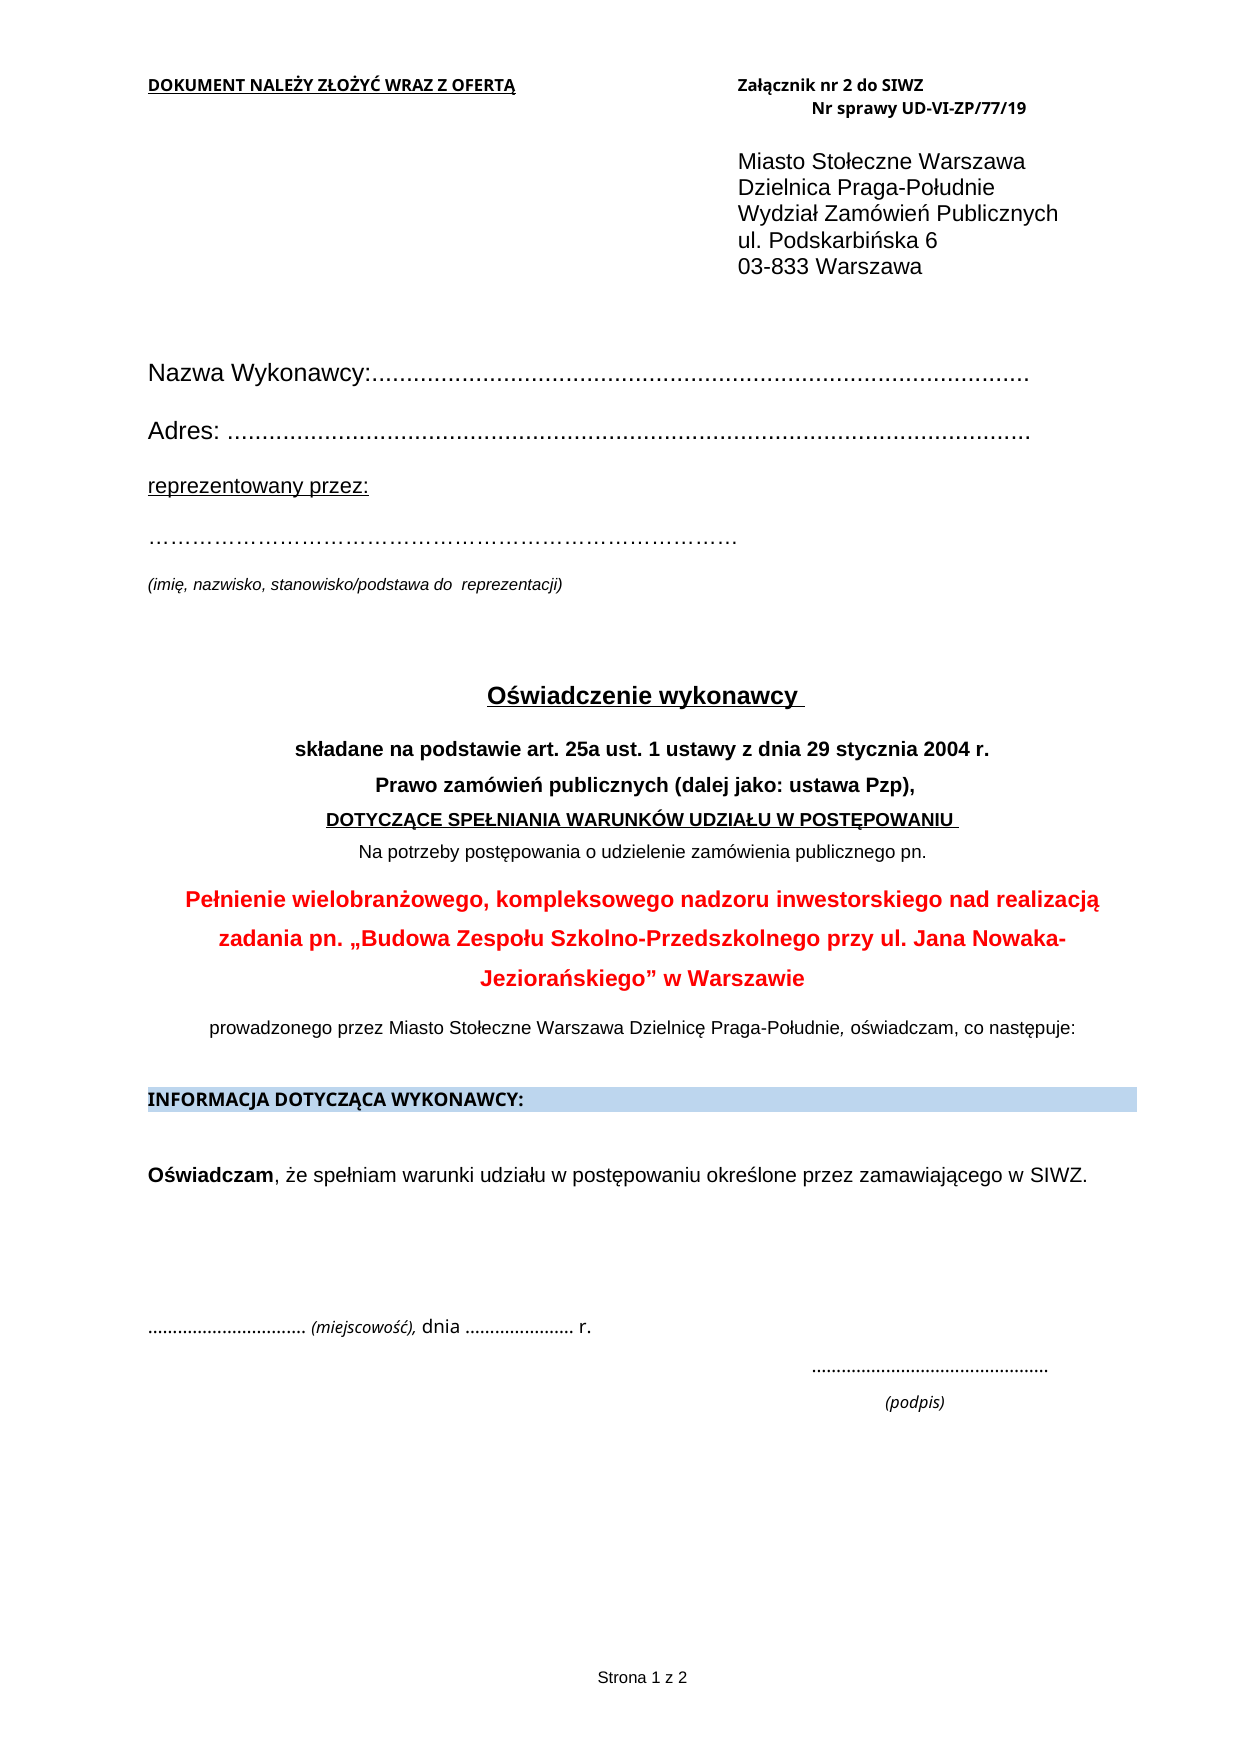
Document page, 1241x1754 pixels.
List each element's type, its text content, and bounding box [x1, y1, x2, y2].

text 03-833 Warszawa [148, 253, 1137, 279]
text Oświadczenie wykonawcy [148, 681, 1137, 710]
text ………………………………………… [148, 1352, 1137, 1378]
text Pełnienie wielobranżowego, kompleksowego nadzoru inwestorskiego nad realizacją zadania pn. „Budowa Zespołu Szkolno-Przedszkolnego przy ul. Jana Nowaka-Jeziorańskiego” w Warszawie [148, 886, 1137, 991]
text Oświadczam, że spełniam warunki udziału w postępowaniu określone przez zamawiającego w SIWZ. [148, 1163, 1137, 1187]
text Wydział Zamówień Publicznych [148, 200, 1137, 227]
text ul. Podskarbińska 6 [148, 227, 1137, 253]
text …………………….……. (miejscowość), dnia …………………. r. [148, 1314, 1137, 1339]
text (imię, nazwisko, stanowisko/podstawa do reprezentacji) [148, 574, 768, 593]
text Prawo zamówień publicznych (dalej jako: ustawa Pzp), [148, 773, 1137, 797]
text Adres: .................................................................................................................... [148, 416, 1137, 445]
text Miasto Stołeczne Warszawa [664, 148, 1137, 174]
text prowadzonego przez Miasto Stołeczne Warszawa Dzielnicę Praga-Południe, oświadczam, co następuje: [148, 1017, 1137, 1038]
text DOTYCZĄCE SPEŁNIANIA WARUNKÓW UDZIAŁU W POSTĘPOWANIU Na potrzeby postępowania o udzielenie zamówienia publicznego pn. [148, 809, 1137, 862]
text Dzielnica Praga-Południe [148, 174, 1137, 200]
text ……………………………………………………………………… [148, 524, 842, 549]
text INFORMACJA DOTYCZĄCA WYKONAWCY: [148, 1087, 1137, 1112]
text reprezentowany przez: [148, 473, 1137, 499]
text Nazwa Wykonawcy:............................................................................................... [148, 358, 1137, 387]
text (podpis) [811, 1390, 1137, 1413]
text składane na podstawie art. 25a ust. 1 ustawy z dnia 29 stycznia 2004 r. [148, 737, 1137, 761]
